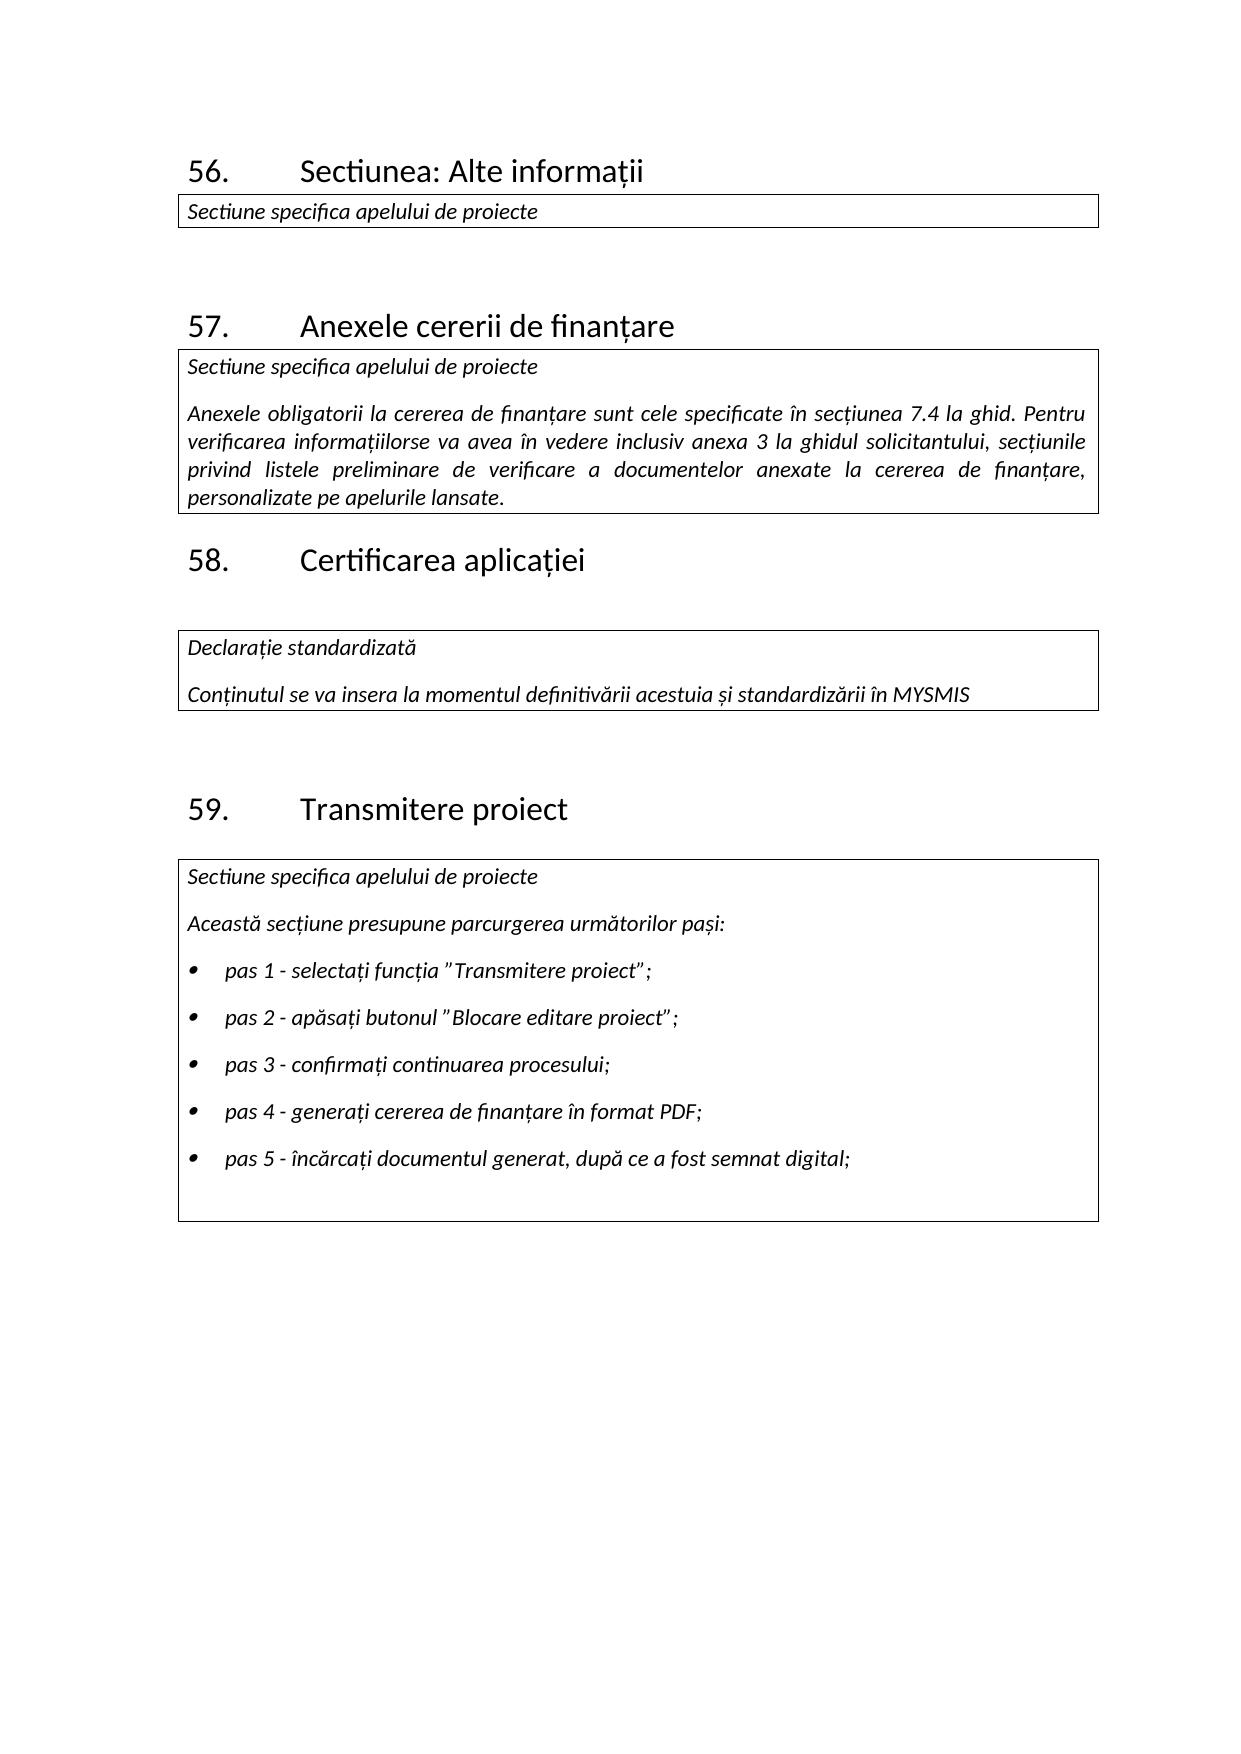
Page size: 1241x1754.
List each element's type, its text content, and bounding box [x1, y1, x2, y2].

text Această secțiune presupune parcurgerea următorilor pași: [179, 906, 1098, 937]
text Sectiune specifica apelului de proiecte [179, 195, 1098, 227]
list pas 1 - selectați funcția ”Transmitere proiect”; [179, 953, 1098, 984]
subtitle Sectiunea: Alte informații [187, 150, 1090, 191]
text Sectiune specifica apelului de proiecte [179, 350, 1098, 380]
text Conținutul se va insera la momentul definitivării acestuia și standardizării în MYSMIS [179, 677, 1098, 710]
list pas 4 - generați cererea de finanțare în format PDF; [179, 1094, 1098, 1125]
list pas 2 - apăsați butonul ”Blocare editare proiect”; [179, 1000, 1098, 1031]
list pas 5 - încărcați documentul generat, după ce a fost semnat digital; [179, 1141, 1098, 1172]
subtitle Anexele cererii de finanțare [187, 305, 1090, 346]
subtitle Transmitere proiect [187, 788, 1090, 829]
subtitle Certificarea aplicației [187, 539, 1090, 580]
text Sectiune specifica apelului de proiecte [179, 860, 1098, 890]
list pas 3 - confirmați continuarea procesului; [179, 1047, 1098, 1078]
text Declarație standardizată [179, 631, 1098, 661]
text Anexele obligatorii la cererea de finanțare sunt cele specificate în secțiunea 7.4 la ghid. Pentru verificarea informațiilorse va avea în vedere inclusiv anexa 3 la ghidul solicitantului, secțiunile privind listele preliminare de verificare a documentelor anexate la cererea de finanțare, personalizate pe apelurile lansate. [179, 396, 1098, 513]
